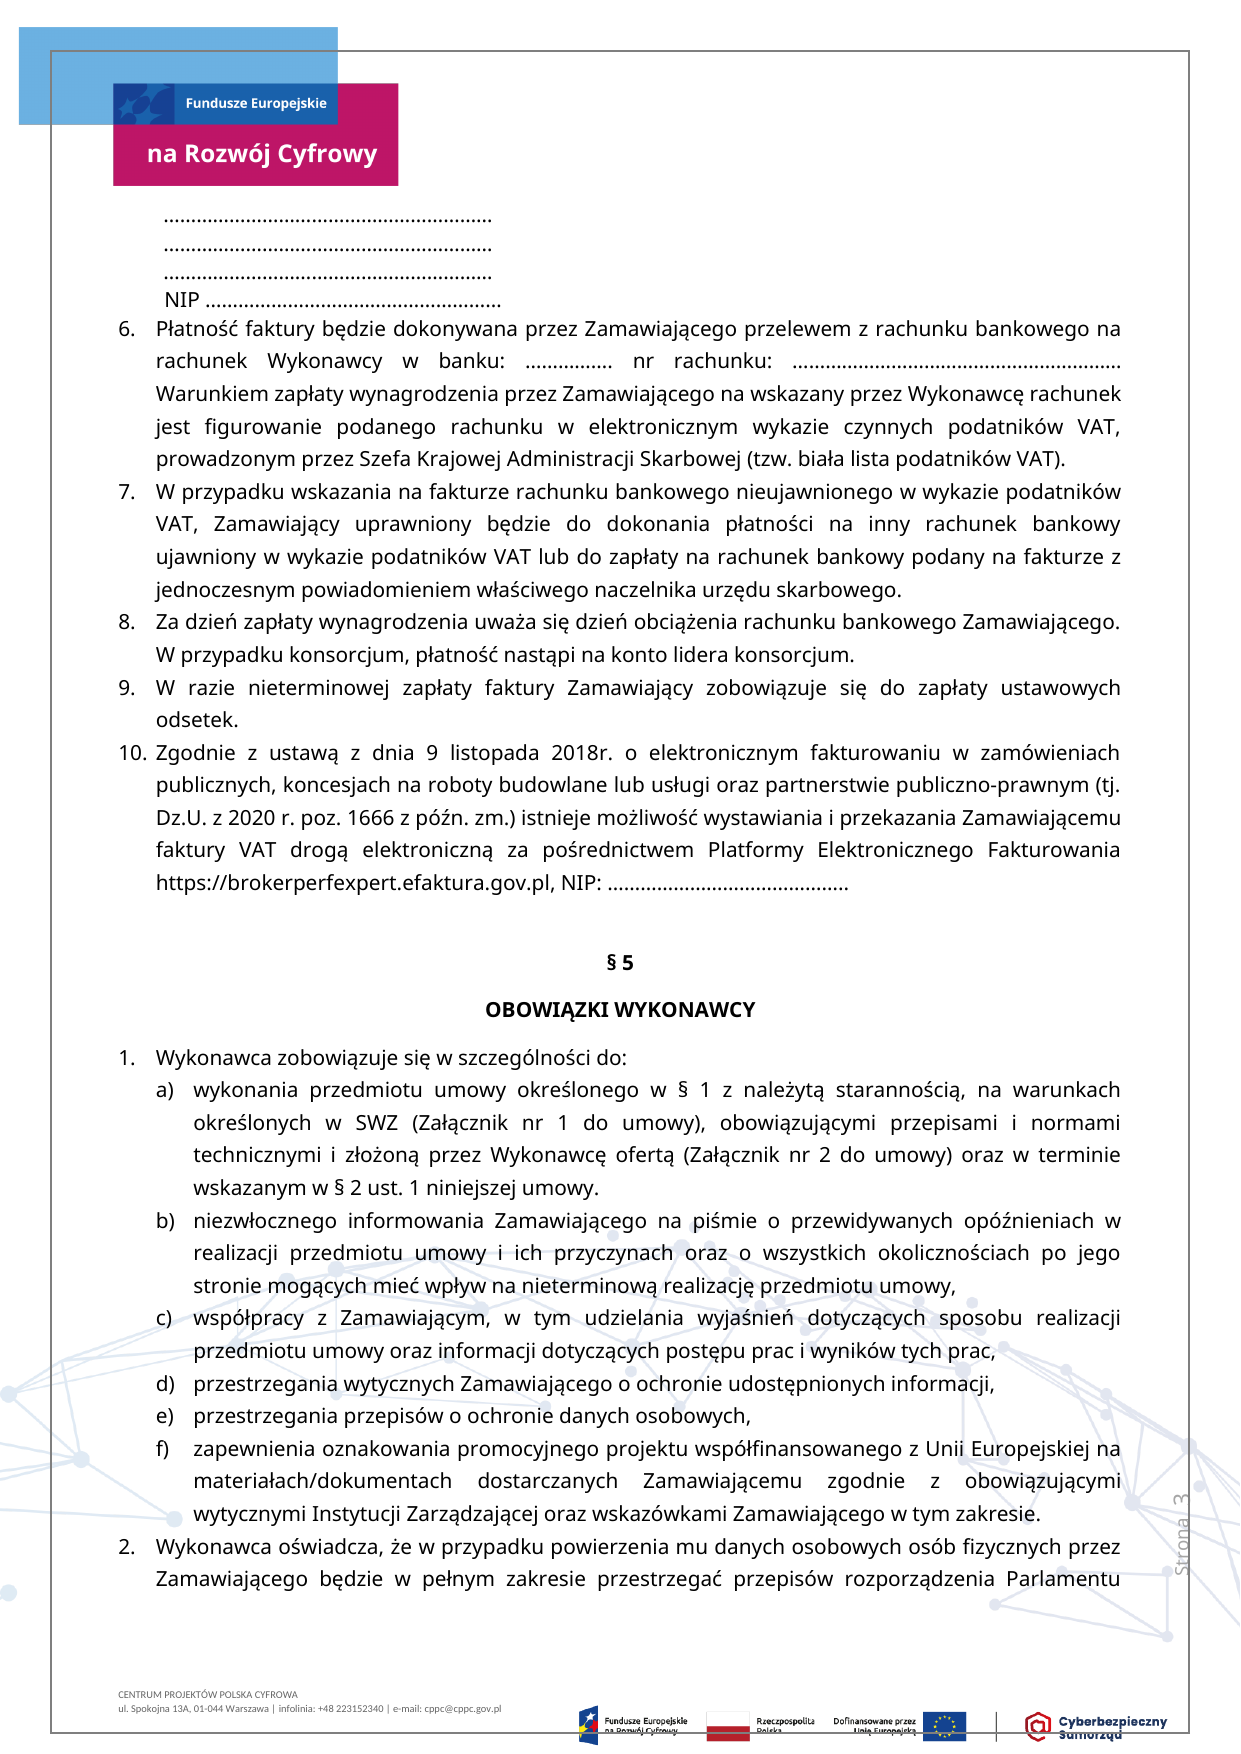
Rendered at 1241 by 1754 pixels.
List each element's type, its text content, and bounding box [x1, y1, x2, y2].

list Zgodnie z ustawą z dnia 9 listopada 2018r. o elektronicznym fakturowaniu w zamówieniach publicznych, koncesjach na roboty budowlane lub usługi oraz partnerstwie publiczno-prawnym (tj. Dz.U. z 2020 r. poz. 1666 z późn. zm.) istnieje możliwość wystawiania i przekazania Zamawiającemu faktury VAT drogą elektroniczną za pośrednictwem Platformy Elektronicznego Fakturowania https://brokerperfexpert.efaktura.gov.pl, NIP: …………………………………….. [118, 738, 1122, 897]
text OBOWIĄZKI WYKONAWCY [118, 995, 1122, 1024]
picture [52, 1221, 1188, 1732]
list współpracy z Zamawiającym, w tym udzielania wyjaśnień dotyczących sposobu realizacji przedmiotu umowy oraz informacji dotyczących postępu prac i wyników tych prac, [156, 1303, 1122, 1364]
list W przypadku wskazania na fakturze rachunku bankowego nieujawnionego w wykazie podatników VAT, Zamawiający uprawniony będzie do dokonania płatności na inny rachunek bankowy ujawniony w wykazie podatników VAT lub do zapłaty na rachunek bankowy podany na fakturze z jednoczesnym powiadomieniem właściwego naczelnika urzędu skarbowego. [118, 477, 1122, 603]
text …………………………………………………… [163, 200, 1122, 229]
list W razie nieterminowej zapłaty faktury Zamawiający zobowiązuje się do zapłaty ustawowych odsetek. [118, 673, 1122, 734]
list Wykonawca zobowiązuje się w szczególności do: [118, 1043, 1122, 1071]
list Płatność faktury będzie dokonywana przez Zamawiającego przelewem z rachunku bankowego na rachunek Wykonawcy w banku: ……………. nr rachunku: …………………………………………………… Warunkiem zapłaty wynagrodzenia przez Zamawiającego na wskazany przez Wykonawcę rachunek jest figurowanie podanego rachunku w elektronicznym wykazie czynnych podatników VAT, prowadzonym przez Szefa Krajowej Administracji Skarbowej (tzw. biała lista podatników VAT). [118, 314, 1122, 473]
text NIP ……………………………………………… [164, 286, 1122, 314]
text …………………………………………………… [163, 257, 1122, 286]
list niezwłocznego informowania Zamawiającego na piśmie o przewidywanych opóźnieniach w realizacji przedmiotu umowy i ich przyczynach oraz o wszystkich okolicznościach po jego stronie mogących mieć wpływ na nieterminową realizację przedmiotu umowy, [156, 1206, 1122, 1299]
picture [1179, 1532, 1188, 1537]
text § 5 [118, 948, 1122, 977]
list przestrzegania wytycznych Zamawiającego o ochronie udostępnionych informacji, [156, 1369, 1122, 1397]
list zapewnienia oznakowania promocyjnego projektu współfinansowanego z Unii Europejskiej na materiałach/dokumentach dostarczanych Zamawiającemu zgodnie z obowiązującymi wytycznymi Instytucji Zarządzającej oraz wskazówkami Zamawiającego w tym zakresie. [156, 1434, 1122, 1528]
picture [18, 27, 399, 186]
picture [52, 52, 399, 186]
picture [1179, 1542, 1187, 1548]
list wykonania przedmiotu umowy określonego w § 1 z należytą starannością, na warunkach określonych w SWZ (Załącznik nr 1 do umowy), obowiązującymi przepisami i normami technicznymi i złożoną przez Wykonawcę ofertą (Załącznik nr 2 do umowy) oraz w terminie wskazanym w § 2 ust. 1 niniejszej umowy. [156, 1075, 1122, 1202]
list Za dzień zapłaty wynagrodzenia uważa się dzień obciążenia rachunku bankowego Zamawiającego. W przypadku konsorcjum, płatność nastąpi na konto lidera konsorcjum. [118, 607, 1122, 668]
picture [0, 1221, 1240, 1754]
text …………………………………………………… [163, 229, 1122, 257]
list przestrzegania przepisów o ochronie danych osobowych, [156, 1401, 1122, 1430]
